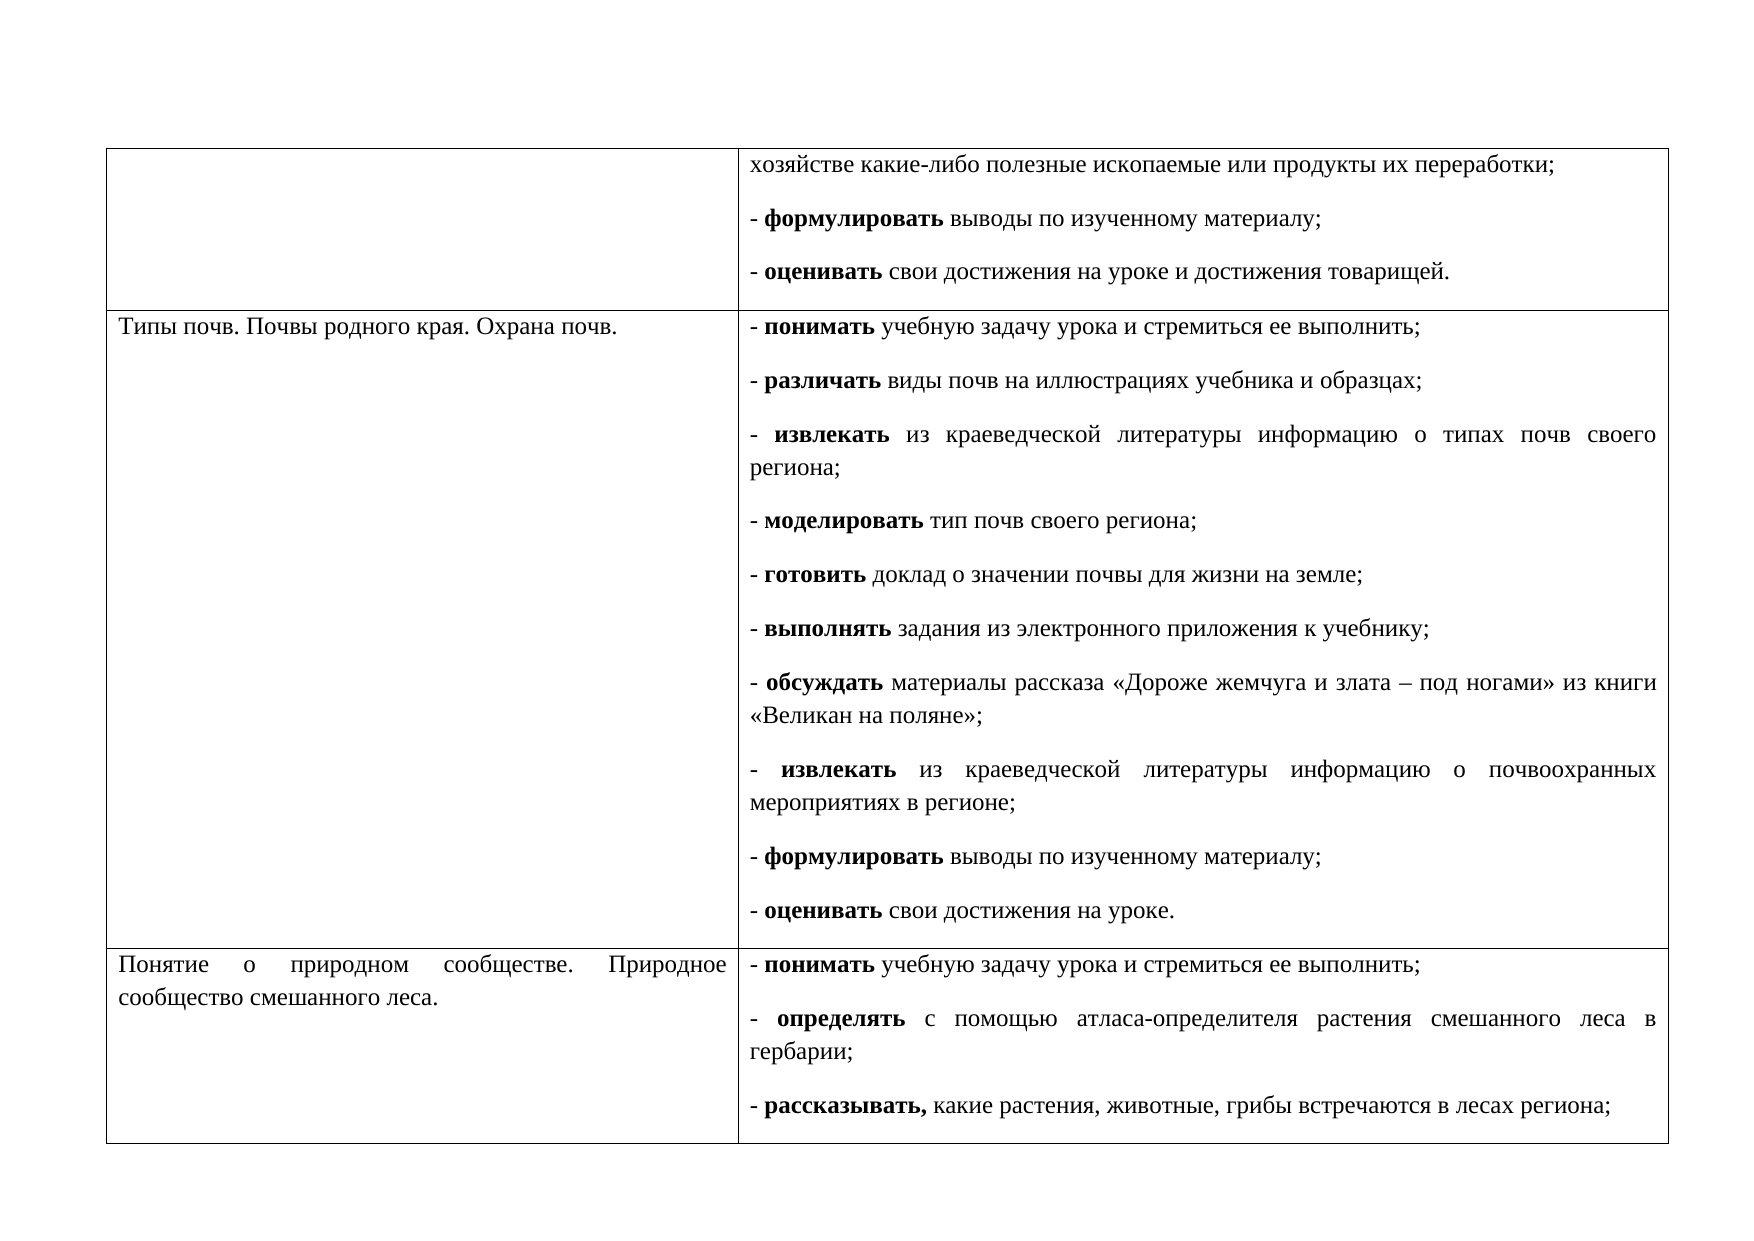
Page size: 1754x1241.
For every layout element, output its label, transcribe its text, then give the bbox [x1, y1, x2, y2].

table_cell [739, 149, 1668, 310]
table_cell Типы почв. Почвы родного края. Охрана почв. [107, 311, 738, 948]
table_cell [739, 949, 1668, 1143]
table_cell - понимать учебную задачу урока и стремиться ее выполнить; - различать виды почв на иллюстрациях учебника и образцах; - извлекать из краеведческой литературы информацию о типах почв своего региона; - моделировать тип почв своего региона; - готовить доклад о значении почвы для жизни на земле; - выполнять задания из электронного приложения к учебнику; - обсуждать материалы рассказа «Дороже жемчуга и злата – под ногами» из книги «Великан на поляне»; - извлекать из краеведческой литературы информацию о почвоохранных мероприятиях в регионе; - формулировать выводы по изученному материалу; - оценивать свои достижения на уроке. [739, 311, 1668, 948]
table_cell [107, 949, 738, 1143]
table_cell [107, 149, 738, 310]
